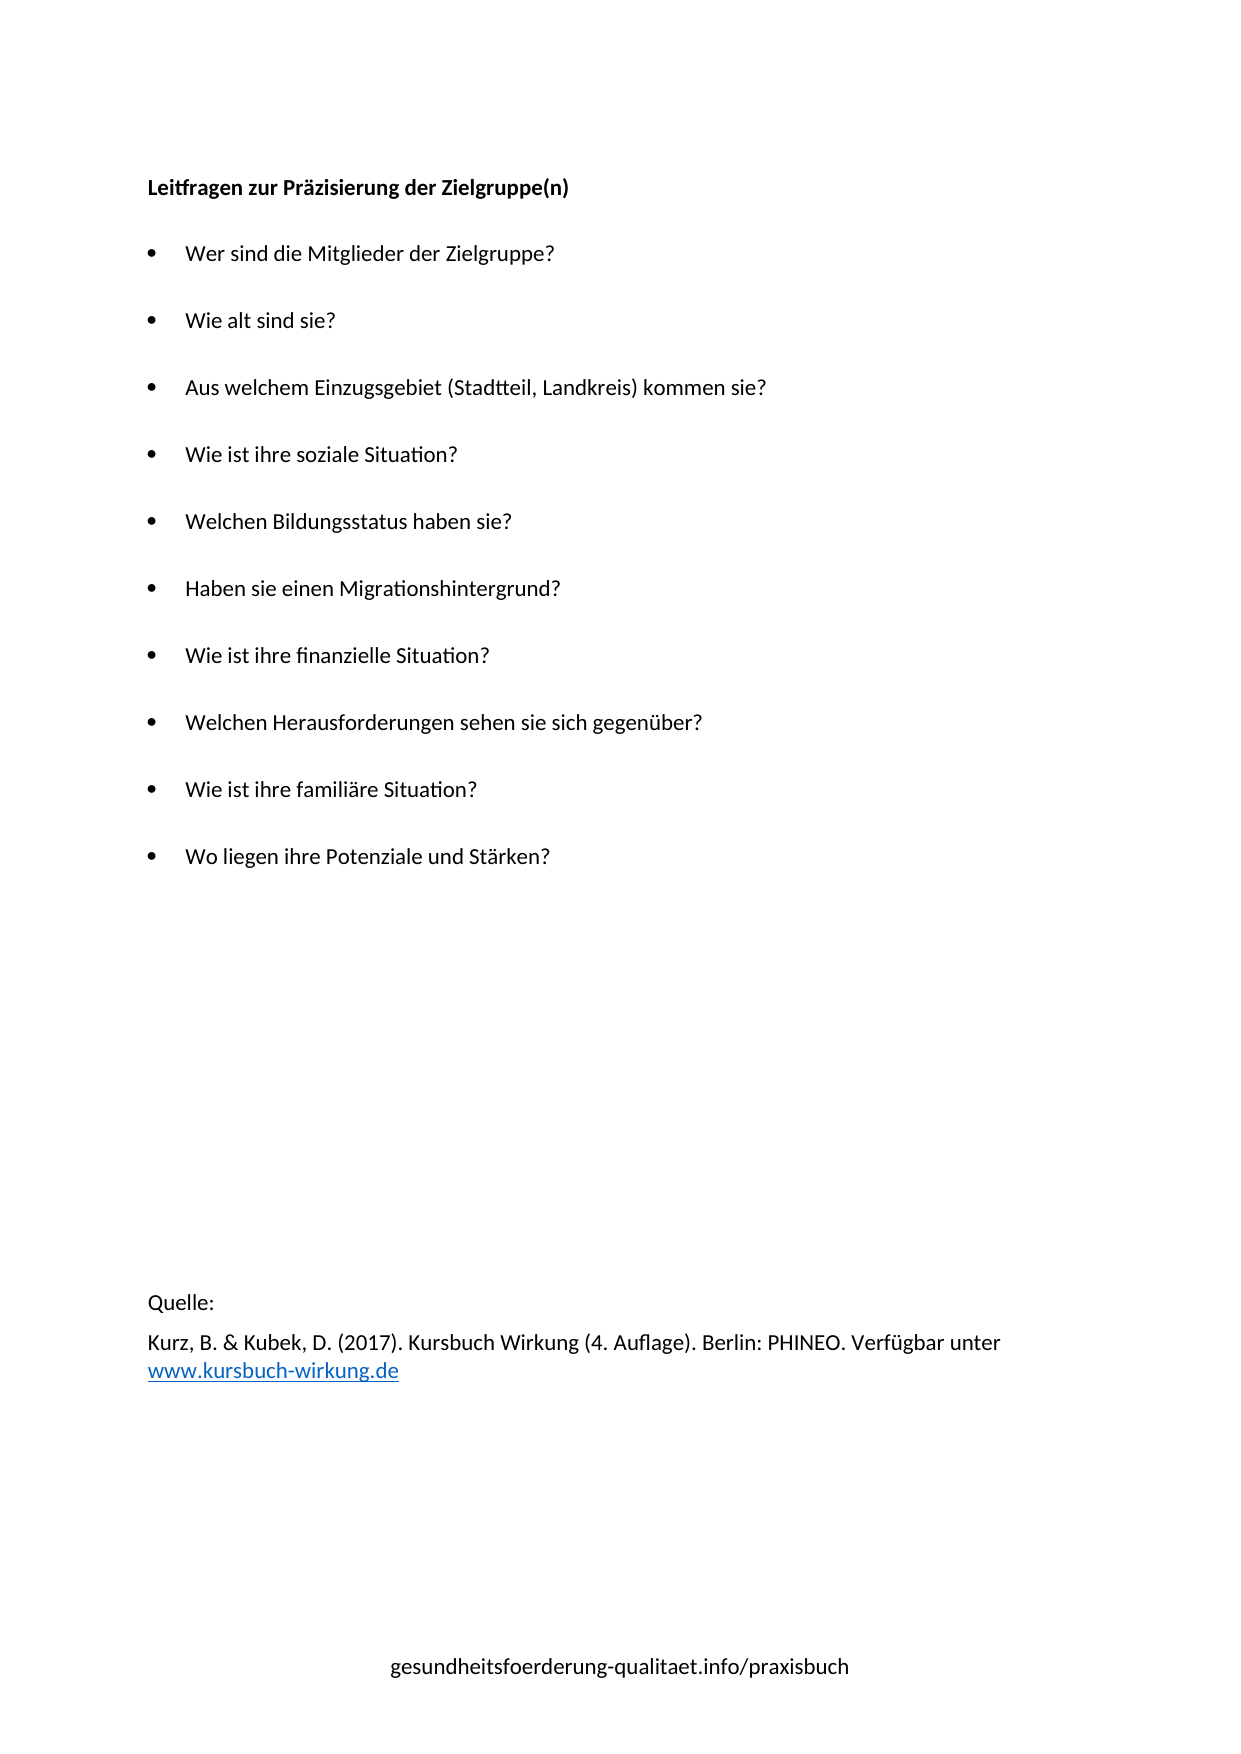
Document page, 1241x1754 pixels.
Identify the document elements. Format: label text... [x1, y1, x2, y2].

list Aus welchem Einzugsgebiet (Stadtteil, Landkreis) kommen sie? [148, 373, 1093, 402]
text Quelle: [148, 1288, 1093, 1316]
list Welchen Herausforderungen sehen sie sich gegenüber? [148, 708, 1093, 736]
list Wie ist ihre familiäre Situation? [148, 775, 1093, 803]
list Wie ist ihre soziale Situation? [148, 441, 1093, 468]
text Kurz, B. & Kubek, D. (2017). Kursbuch Wirkung (4. Auflage). Berlin: PHINEO. Verfügbar unter www.kursbuch-wirkung.de [148, 1328, 1093, 1384]
list Wie alt sind sie? [148, 307, 1093, 334]
list Welchen Bildungsstatus haben sie? [148, 507, 1093, 536]
list Wer sind die Mitglieder der Zielgruppe? [148, 239, 1093, 268]
list Wo liegen ihre Potenziale und Stärken? [148, 842, 1093, 870]
list Haben sie einen Migrationshintergrund? [148, 574, 1093, 602]
text Leitfragen zur Präzisierung der Zielgruppe(n) [148, 173, 1093, 201]
list Wie ist ihre finanzielle Situation? [148, 641, 1093, 669]
